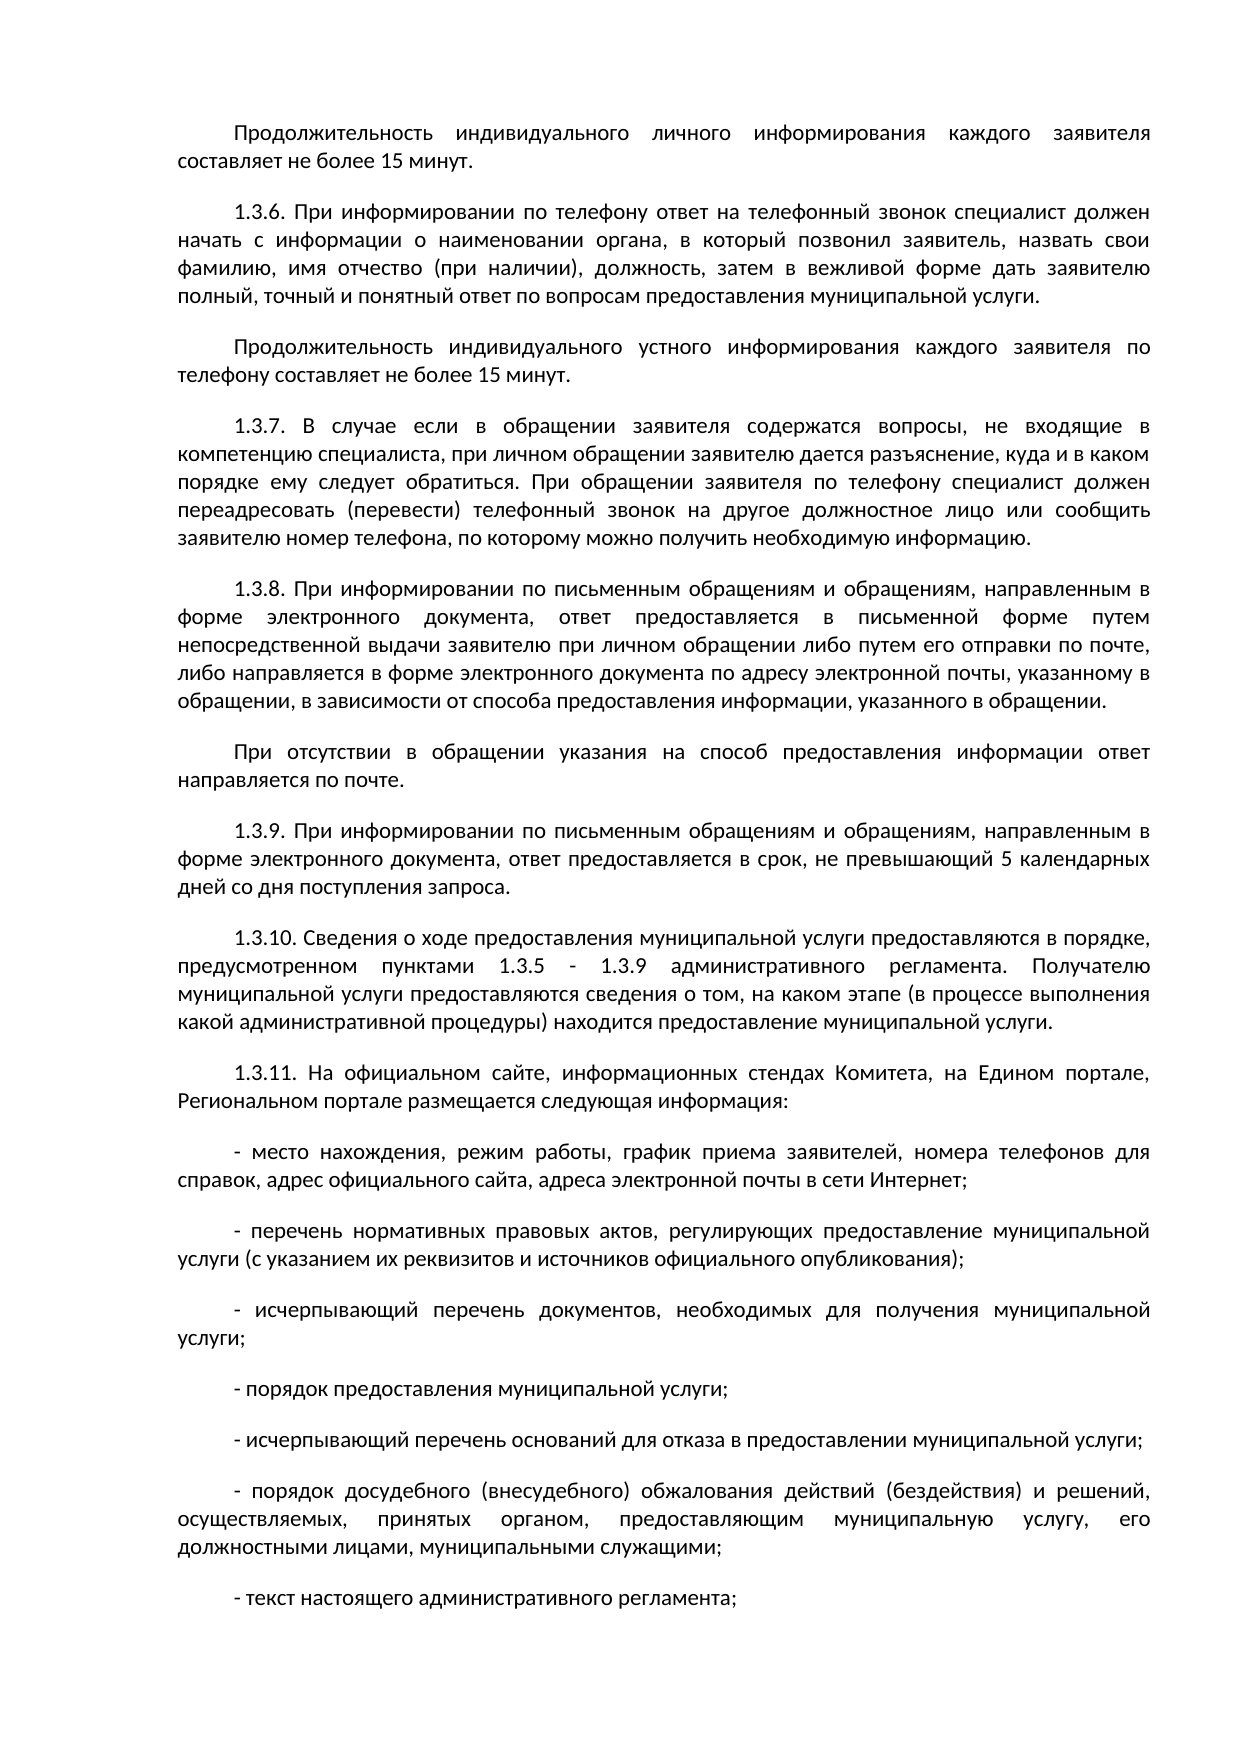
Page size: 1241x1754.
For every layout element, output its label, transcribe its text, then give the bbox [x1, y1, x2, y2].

text Продолжительность индивидуального устного информирования каждого заявителя по телефону составляет не более 15 минут. [177, 332, 1152, 388]
text Продолжительность индивидуального личного информирования каждого заявителя составляет не более 15 минут. [177, 118, 1152, 174]
text 1.3.7. В случае если в обращении заявителя содержатся вопросы, не входящие в компетенцию специалиста, при личном обращении заявителю дается разъяснение, куда и в каком порядке ему следует обратиться. При обращении заявителя по телефону специалист должен переадресовать (перевести) телефонный звонок на другое должностное лицо или сообщить заявителю номер телефона, по которому можно получить необходимую информацию. [177, 411, 1152, 551]
text 1.3.10. Сведения о ходе предоставления муниципальной услуги предоставляются в порядке, предусмотренном пунктами 1.3.5 - 1.3.9 административного регламента. Получателю муниципальной услуги предоставляются сведения о том, на каком этапе (в процессе выполнения какой административной процедуры) находится предоставление муниципальной услуги. [177, 923, 1152, 1035]
text - перечень нормативных правовых актов, регулирующих предоставление муниципальной услуги (с указанием их реквизитов и источников официального опубликования); [177, 1216, 1152, 1272]
text - порядок досудебного (внесудебного) обжалования действий (бездействия) и решений, осуществляемых, принятых органом, предоставляющим муниципальную услугу, его должностными лицами, муниципальными служащими; [177, 1476, 1152, 1560]
text 1.3.8. При информировании по письменным обращениям и обращениям, направленным в форме электронного документа, ответ предоставляется в письменной форме путем непосредственной выдачи заявителю при личном обращении либо путем его отправки по почте, либо направляется в форме электронного документа по адресу электронной почты, указанному в обращении, в зависимости от способа предоставления информации, указанного в обращении. [177, 574, 1152, 714]
text - порядок предоставления муниципальной услуги; [177, 1374, 1152, 1402]
text - текст настоящего административного регламента; [177, 1583, 1152, 1611]
text - исчерпывающий перечень документов, необходимых для получения муниципальной услуги; [177, 1295, 1152, 1351]
text - исчерпывающий перечень оснований для отказа в предоставлении муниципальной услуги; [177, 1425, 1152, 1453]
text 1.3.6. При информировании по телефону ответ на телефонный звонок специалист должен начать с информации о наименовании органа, в который позвонил заявитель, назвать свои фамилию, имя отчество (при наличии), должность, затем в вежливой форме дать заявителю полный, точный и понятный ответ по вопросам предоставления муниципальной услуги. [177, 197, 1152, 309]
text - место нахождения, режим работы, график приема заявителей, номера телефонов для справок, адрес официального сайта, адреса электронной почты в сети Интернет; [177, 1137, 1152, 1193]
text При отсутствии в обращении указания на способ предоставления информации ответ направляется по почте. [177, 737, 1152, 793]
text 1.3.11. На официальном сайте, информационных стендах Комитета, на Едином портале, Региональном портале размещается следующая информация: [177, 1058, 1152, 1114]
text 1.3.9. При информировании по письменным обращениям и обращениям, направленным в форме электронного документа, ответ предоставляется в срок, не превышающий 5 календарных дней со дня поступления запроса. [177, 816, 1152, 900]
